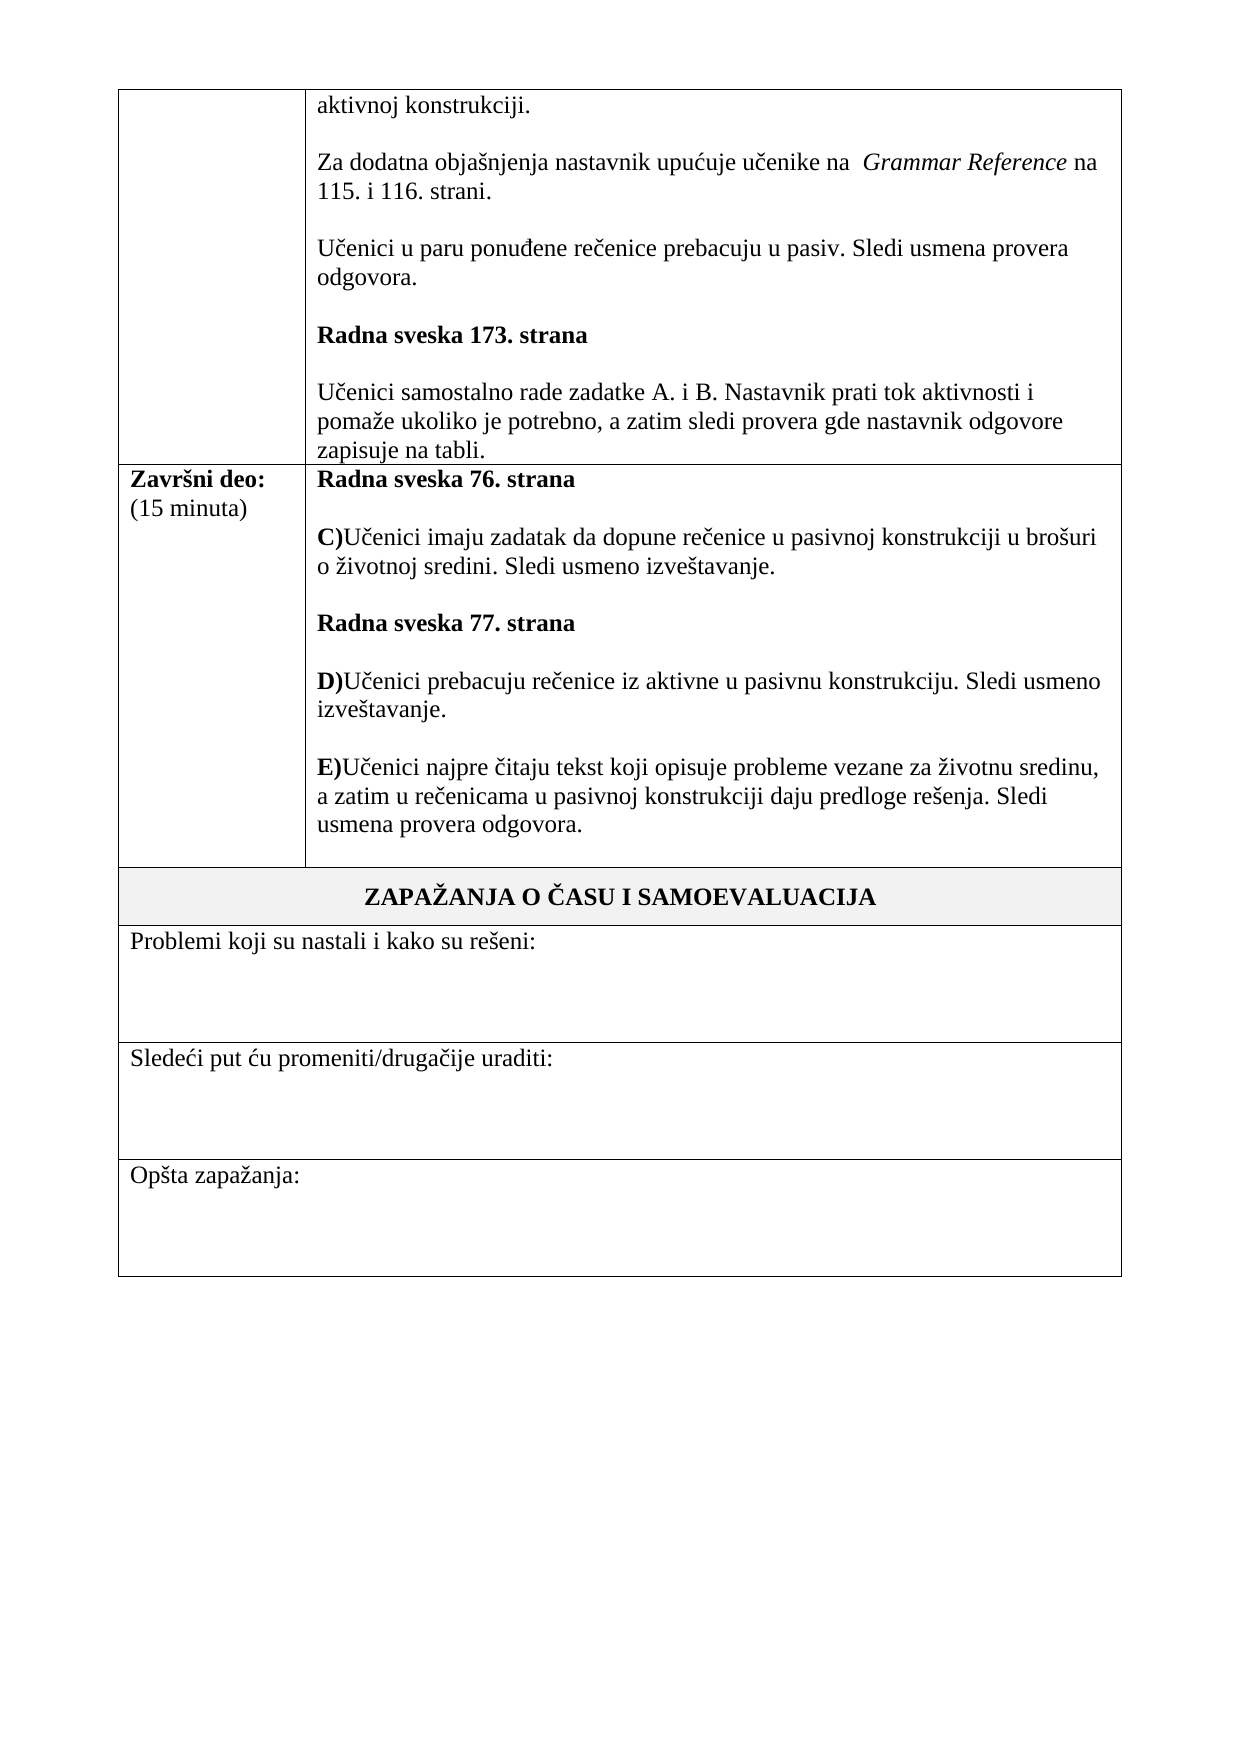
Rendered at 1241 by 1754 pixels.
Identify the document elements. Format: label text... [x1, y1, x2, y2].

table_cell Završni deo: (15 minuta) [119, 465, 305, 867]
table_cell Opšta zapažanja: [119, 1160, 1121, 1276]
table_cell ZAPAŽANJA O ČASU I SAMOEVALUACIJA [119, 868, 1121, 925]
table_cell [306, 90, 1121, 463]
table_cell Radna sveska 76. strana C)Učenici imaju zadatak da dopune rečenice u pasivnoj konstrukciji u brošuri o životnoj sredini. Sledi usmeno izveštavanje. Radna sveska 77. strana D)Učenici prebacuju rečenice iz aktivne u pasivnu konstrukciju. Sledi usmeno izveštavanje. E)Učenici najpre čitaju tekst koji opisuje probleme vezane za životnu sredinu, a zatim u rečenicama u pasivnoj konstrukciji daju predloge rešenja. Sledi usmena provera odgovora. [306, 465, 1121, 867]
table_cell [119, 90, 305, 463]
table_cell Sledeći put ću promeniti/drugačije uraditi: [119, 1043, 1121, 1159]
table_cell Problemi koji su nastali i kako su rešeni: [119, 926, 1121, 1042]
